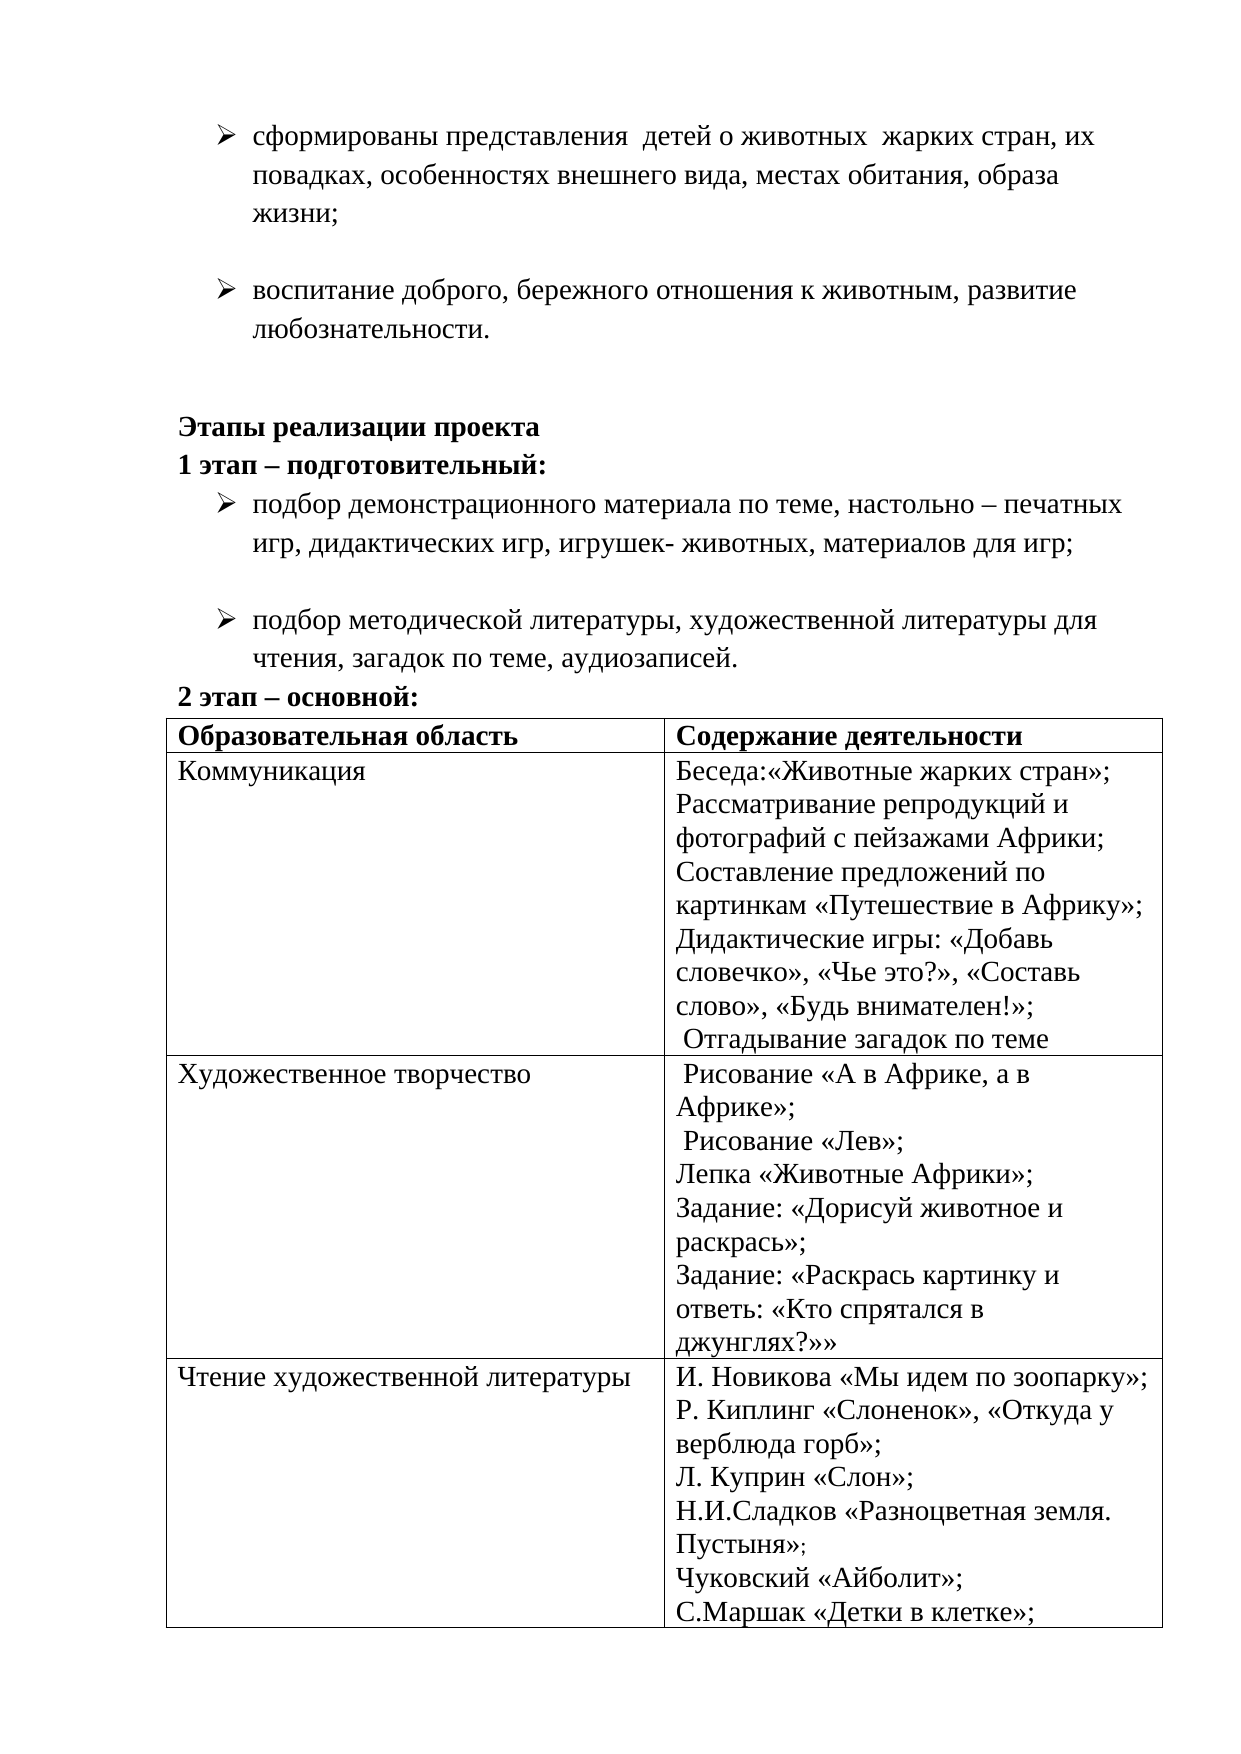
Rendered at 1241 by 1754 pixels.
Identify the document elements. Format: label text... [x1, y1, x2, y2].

list воспитание доброго, бережного отношения к животным, развитие любознательности. [215, 272, 1152, 344]
table_header Содержание деятельности [665, 719, 1162, 752]
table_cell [167, 1359, 664, 1627]
list подбор методической литературы, художественной литературы для чтения, загадок по теме, аудиозаписей. [215, 602, 1152, 674]
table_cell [665, 1359, 1162, 1627]
table_cell Беседа:«Животные жарких стран»; Рассматривание репродукций и фотографий с пейзажами Африки; Составление предложений по картинкам «Путешествие в Африку»; Дидактические игры: «Добавь словечко», «Чье это?», «Составь слово», «Будь внимателен!»; Отгадывание загадок по теме [665, 753, 1162, 1055]
list подбор демонстрационного материала по теме, настольно – печатных игр, дидактических игр, игрушек- животных, материалов для игр; [215, 486, 1152, 558]
table_header Образовательная область [167, 719, 664, 752]
text 1 этап – подготовительный: [177, 447, 1152, 481]
text Этапы реализации проекта [177, 409, 1152, 442]
text 2 этап – основной: [177, 679, 1152, 712]
table_cell Коммуникация [167, 753, 664, 1055]
list сформированы представления детей о животных жарких стран, их повадках, особенностях внешнего вида, местах обитания, образа жизни; [215, 118, 1152, 229]
table_cell Рисование «А в Африке, а в Африке»; Рисование «Лев»; Лепка «Животные Африки»; Задание: «Дорисуй животное и раскрась»; Задание: «Раскрась картинку и ответь: «Кто спрятался в джунглях?»» [665, 1056, 1162, 1358]
table_cell Художественное творчество [167, 1056, 664, 1358]
